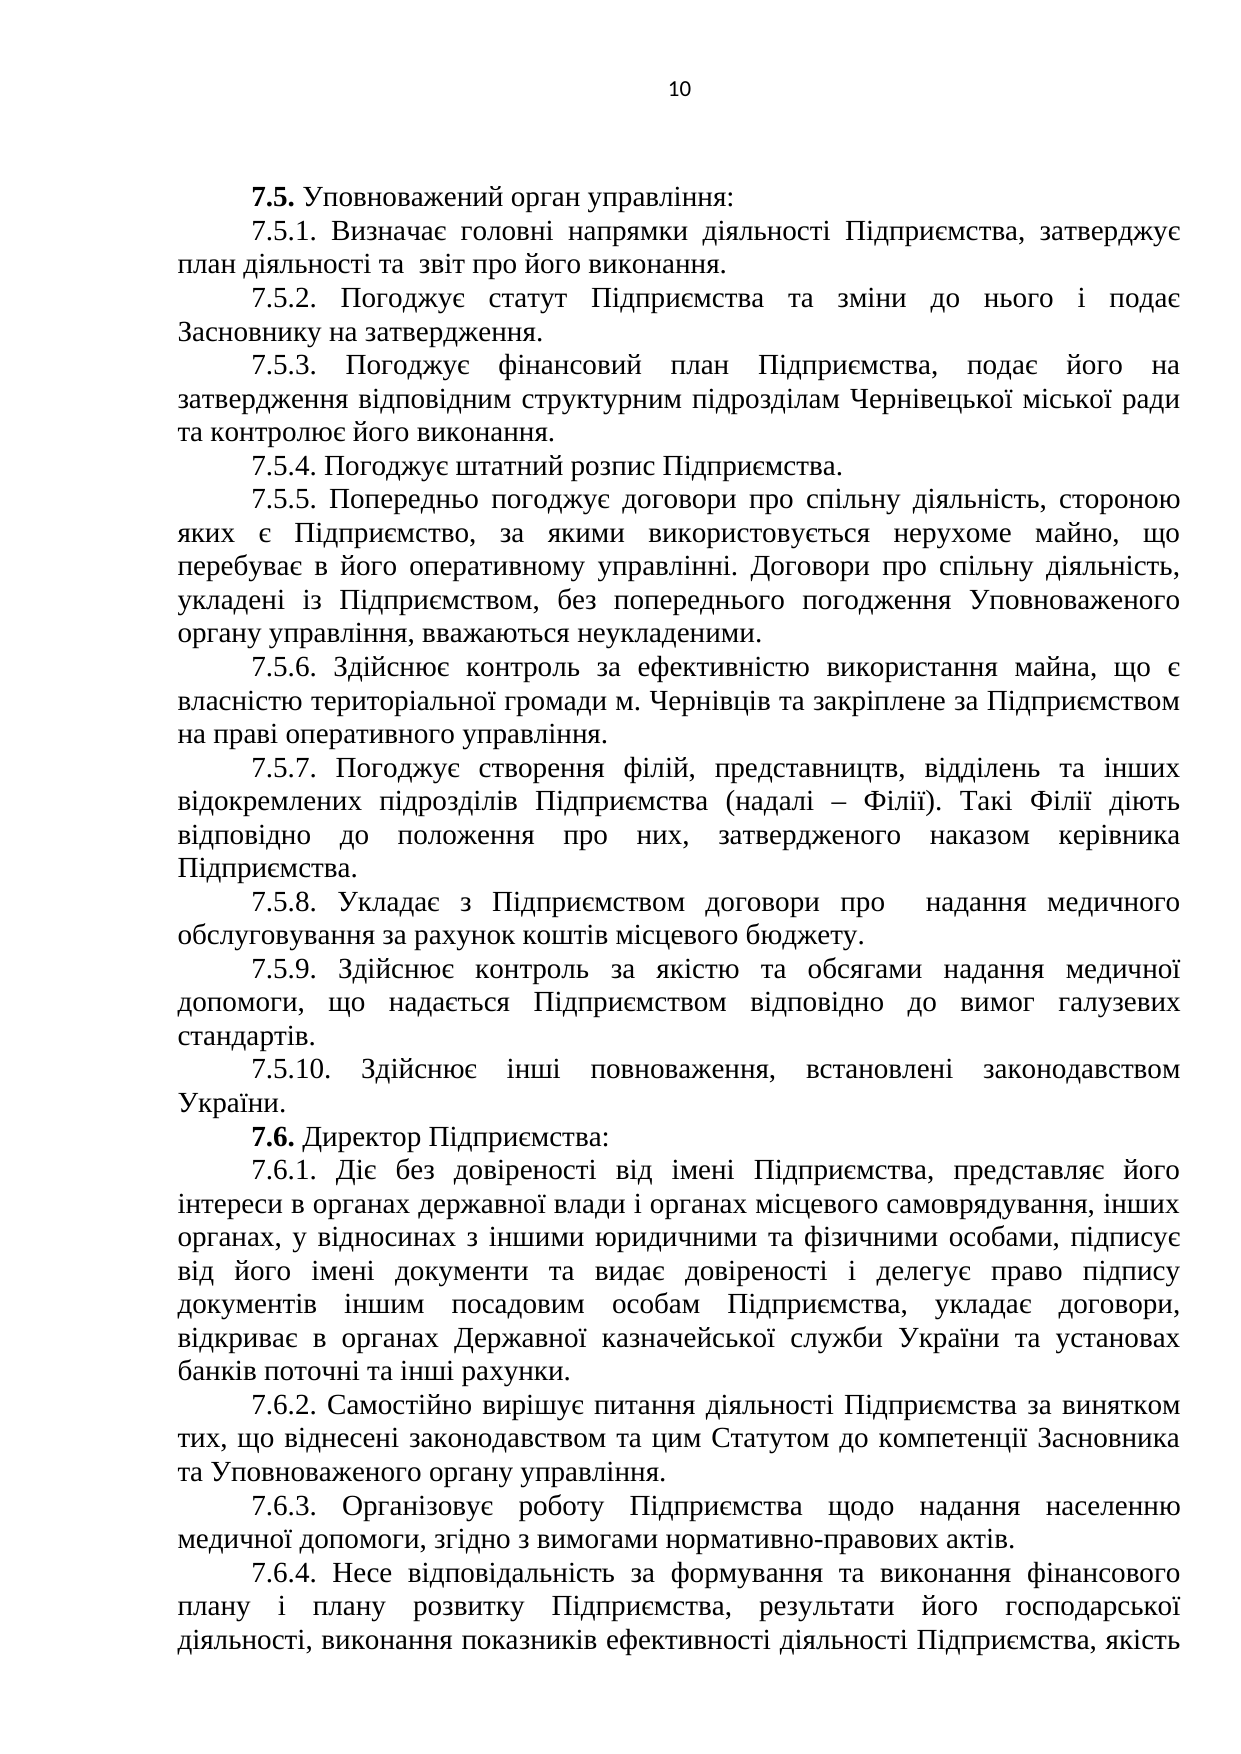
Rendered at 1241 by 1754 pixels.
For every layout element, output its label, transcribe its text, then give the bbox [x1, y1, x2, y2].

text 7.6.2. Самостійно вирішує питання діяльності Підприємства за винятком тих, що віднесені законодавством та цим Статутом до компетенції Засновника та Уповноваженого органу управління. [177, 1387, 1181, 1488]
text 7.5.8. Укладає з Підприємством договори про надання медичного обслуговування за рахунок коштів місцевого бюджету. [177, 884, 1181, 951]
text 7.6.1. Діє без довіреності від імені Підприємства, представляє його інтереси в органах державної влади і органах місцевого самоврядування, інших органах, у відносинах з іншими юридичними та фізичними особами, підписує від його імені документи та видає довіреності і делегує право підпису документів іншим посадовим особам Підприємства, укладає договори, відкриває в органах Державної казначейської служби України та установах банків поточні та інші рахунки. [177, 1152, 1181, 1387]
text 7.5.3. Погоджує фінансовий план Підприємства, подає його на затвердження відповідним структурним підрозділам Чернівецької міської ради та контролює його виконання. [177, 347, 1181, 448]
text 7.5.10. Здійснює інші повноваження, встановлені законодавством України. [177, 1052, 1181, 1119]
text 7.5.5. Попередньо погоджує договори про спільну діяльність, стороною яких є Підприємство, за якими використовується нерухоме майно, що перебуває в його оперативному управлінні. Договори про спільну діяльність, укладені із Підприємством, без попереднього погодження Уповноваженого органу управління, вважаються неукладеними. [177, 481, 1181, 649]
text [177, 1555, 1181, 1655]
text 7.6.3. Організовує роботу Підприємства щодо надання населенню медичної допомоги, згідно з вимогами нормативно-правових актів. [177, 1488, 1181, 1555]
text 7.5. Уповноважений орган управління: [177, 179, 1181, 213]
text 7.5.7. Погоджує створення філій, представництв, відділень та інших відокремлених підрозділів Підприємства (надалі – Філії). Такі Філії діють відповідно до положення про них, затвердженого наказом керівника Підприємства. [177, 750, 1181, 884]
text 7.5.4. Погоджує штатний розпис Підприємства. [177, 448, 1181, 481]
text 7.5.9. Здійснює контроль за якістю та обсягами надання медичної допомоги, що надається Підприємством відповідно до вимог галузевих стандартів. [177, 951, 1181, 1052]
text 7.5.6. Здійснює контроль за ефективністю використання майна, що є власністю територіальної громади м. Чернівців та закріплене за Підприємством на праві оперативного управління. [177, 649, 1181, 750]
text 7.6. Директор Підприємства: [177, 1119, 1181, 1152]
text 7.5.2. Погоджує статут Підприємства та зміни до нього і подає Засновнику на затвердження. [177, 280, 1181, 347]
text 7.5.1. Визначає головні напрямки діяльності Підприємства, затверджує план діяльності та звіт про його виконання. [177, 213, 1181, 280]
